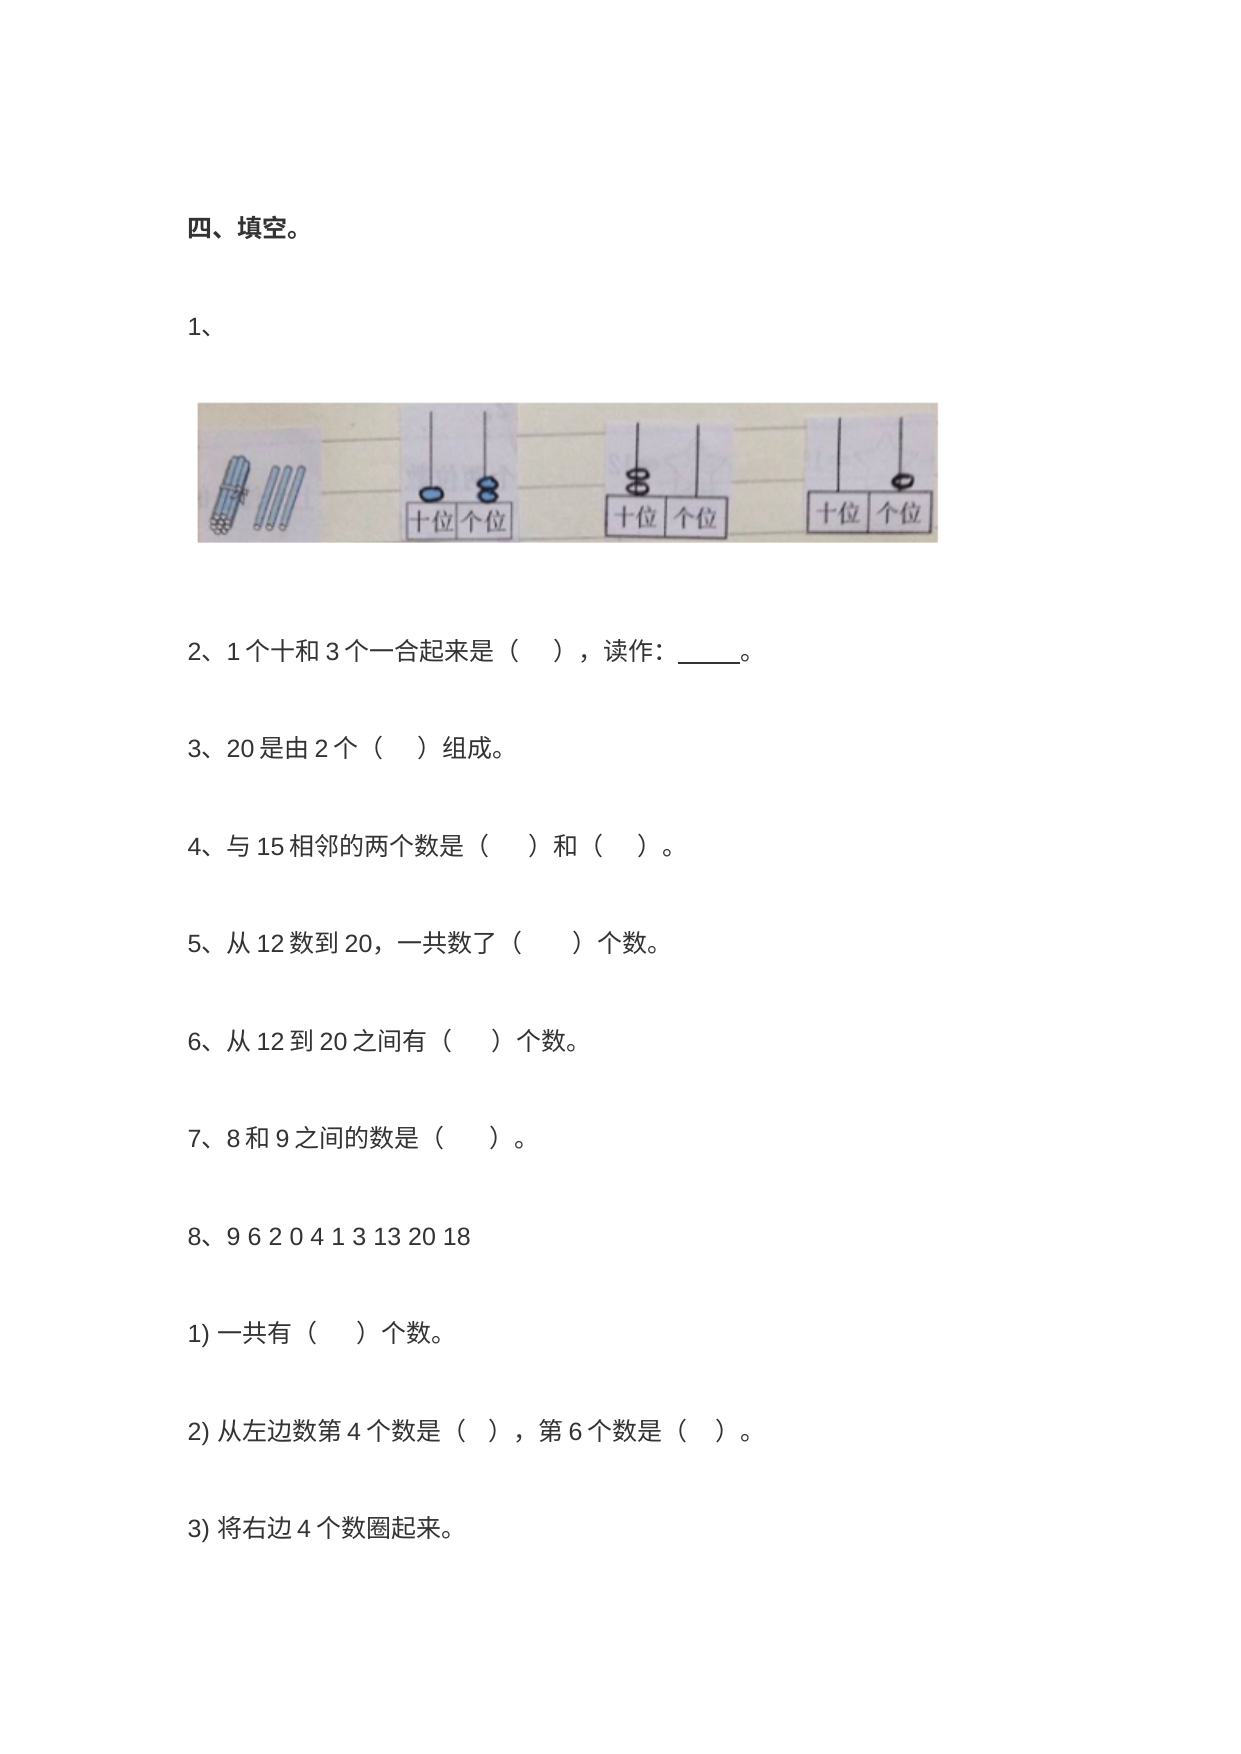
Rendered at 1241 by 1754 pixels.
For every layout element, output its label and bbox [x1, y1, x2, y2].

picture [187, 389, 946, 554]
text [187, 162, 1053, 1559]
